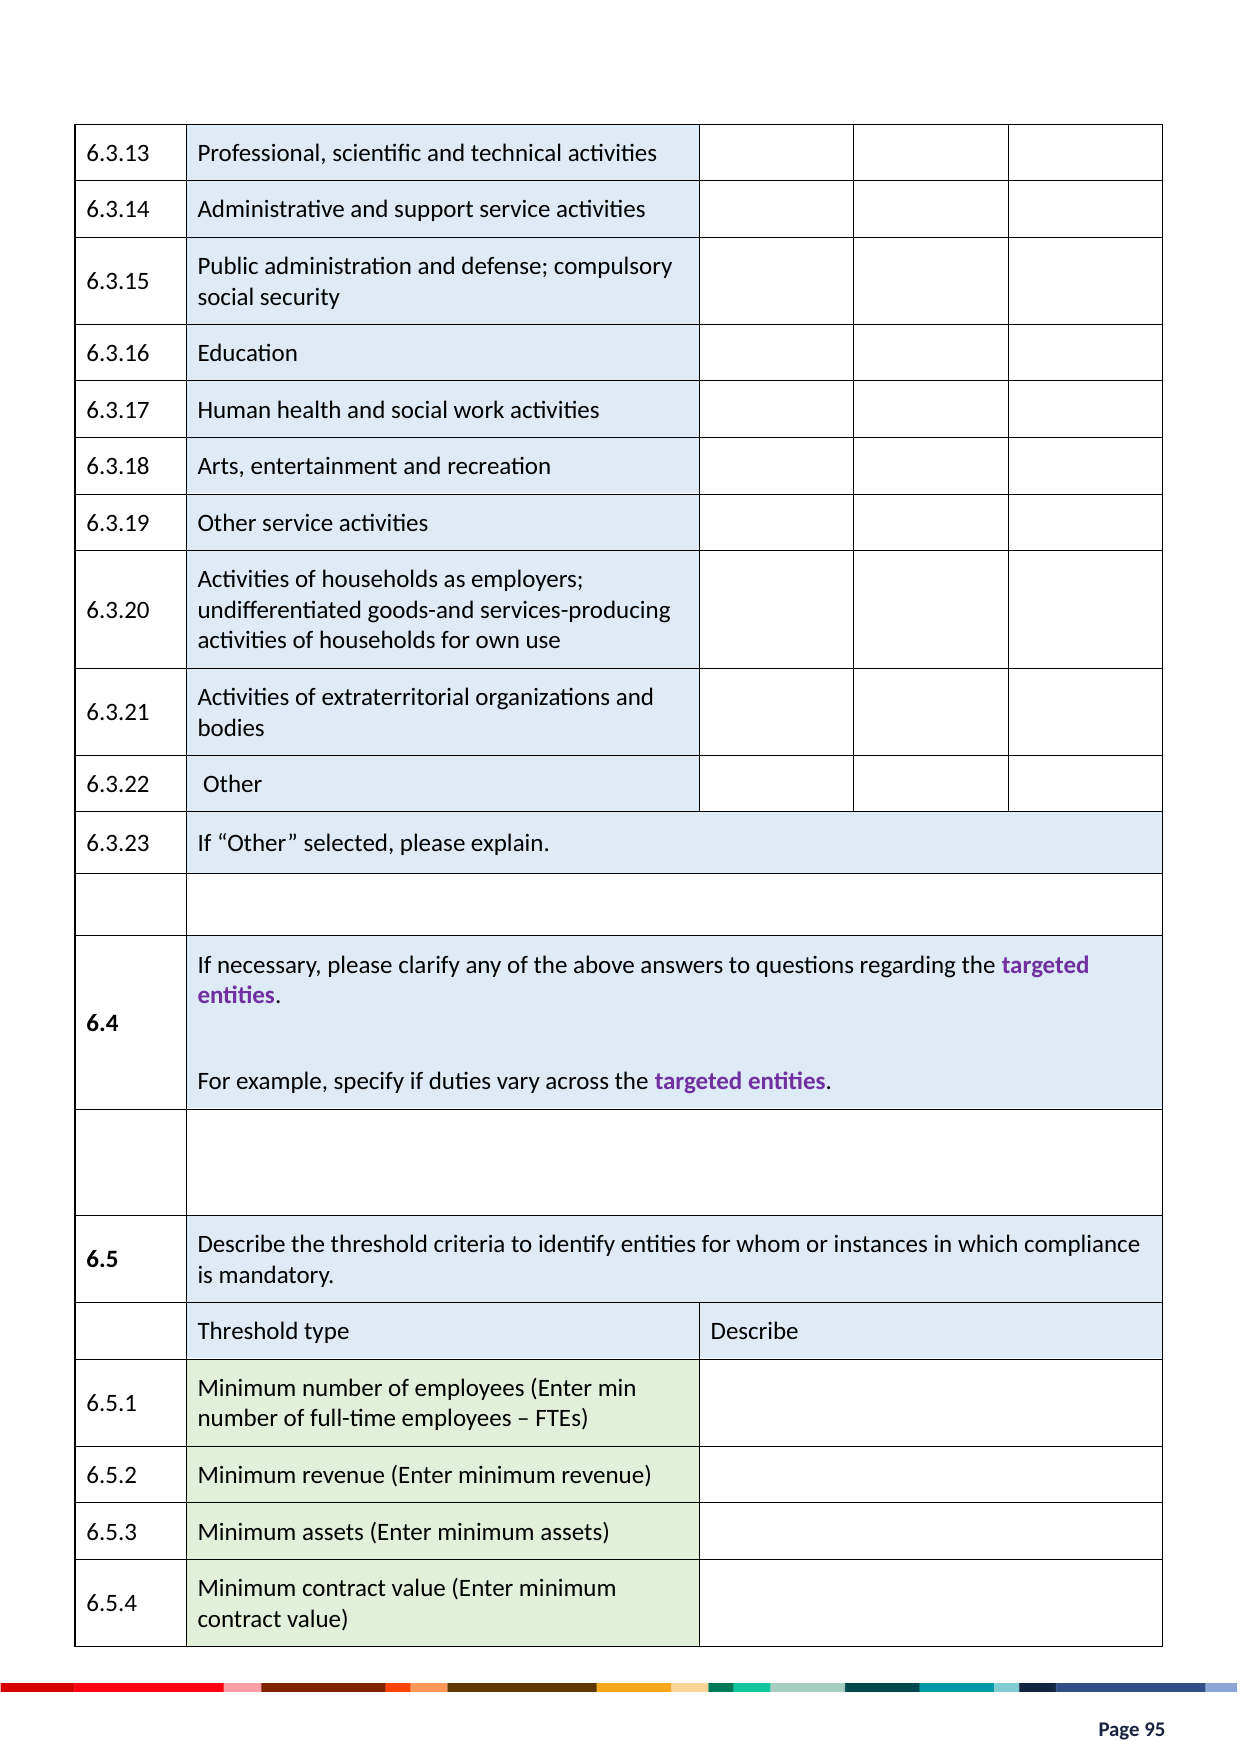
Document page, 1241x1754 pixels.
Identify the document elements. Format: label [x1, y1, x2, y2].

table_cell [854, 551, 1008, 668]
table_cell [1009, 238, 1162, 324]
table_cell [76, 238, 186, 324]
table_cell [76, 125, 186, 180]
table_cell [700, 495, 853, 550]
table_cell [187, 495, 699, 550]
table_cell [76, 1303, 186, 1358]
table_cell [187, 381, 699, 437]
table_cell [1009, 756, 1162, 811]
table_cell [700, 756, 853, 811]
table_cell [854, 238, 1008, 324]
picture [0, 1683, 1236, 1692]
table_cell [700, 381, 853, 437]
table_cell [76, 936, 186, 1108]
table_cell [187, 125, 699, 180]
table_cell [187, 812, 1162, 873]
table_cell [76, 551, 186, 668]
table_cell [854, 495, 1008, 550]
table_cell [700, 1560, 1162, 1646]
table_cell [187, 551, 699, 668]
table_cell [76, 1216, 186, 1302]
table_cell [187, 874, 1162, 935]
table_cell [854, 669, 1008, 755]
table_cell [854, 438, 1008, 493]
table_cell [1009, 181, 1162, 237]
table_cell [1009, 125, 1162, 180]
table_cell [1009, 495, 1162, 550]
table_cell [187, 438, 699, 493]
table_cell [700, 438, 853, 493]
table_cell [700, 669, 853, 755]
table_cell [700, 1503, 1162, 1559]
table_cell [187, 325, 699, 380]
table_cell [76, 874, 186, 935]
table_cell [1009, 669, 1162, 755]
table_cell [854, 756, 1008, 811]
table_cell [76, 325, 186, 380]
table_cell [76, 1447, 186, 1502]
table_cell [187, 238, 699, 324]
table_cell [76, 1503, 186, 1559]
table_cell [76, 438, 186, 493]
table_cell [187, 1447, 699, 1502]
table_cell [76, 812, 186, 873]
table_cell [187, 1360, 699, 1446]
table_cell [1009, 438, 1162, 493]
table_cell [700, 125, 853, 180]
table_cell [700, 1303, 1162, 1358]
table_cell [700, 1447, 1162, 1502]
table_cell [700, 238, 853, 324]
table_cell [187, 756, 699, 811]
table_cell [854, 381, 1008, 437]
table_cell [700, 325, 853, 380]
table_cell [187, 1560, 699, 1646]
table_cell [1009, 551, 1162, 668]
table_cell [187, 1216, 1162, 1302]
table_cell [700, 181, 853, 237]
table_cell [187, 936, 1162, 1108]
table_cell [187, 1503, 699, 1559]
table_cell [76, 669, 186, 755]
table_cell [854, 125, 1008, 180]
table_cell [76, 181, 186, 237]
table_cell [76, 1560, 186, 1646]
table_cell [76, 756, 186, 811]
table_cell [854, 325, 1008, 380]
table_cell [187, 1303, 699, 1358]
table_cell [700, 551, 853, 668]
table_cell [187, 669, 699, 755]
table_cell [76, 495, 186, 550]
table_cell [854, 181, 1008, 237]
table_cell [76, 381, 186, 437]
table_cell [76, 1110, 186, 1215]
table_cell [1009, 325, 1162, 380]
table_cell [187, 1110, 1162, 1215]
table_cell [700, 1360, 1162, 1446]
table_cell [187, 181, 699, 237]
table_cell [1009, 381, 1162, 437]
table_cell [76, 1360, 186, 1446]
